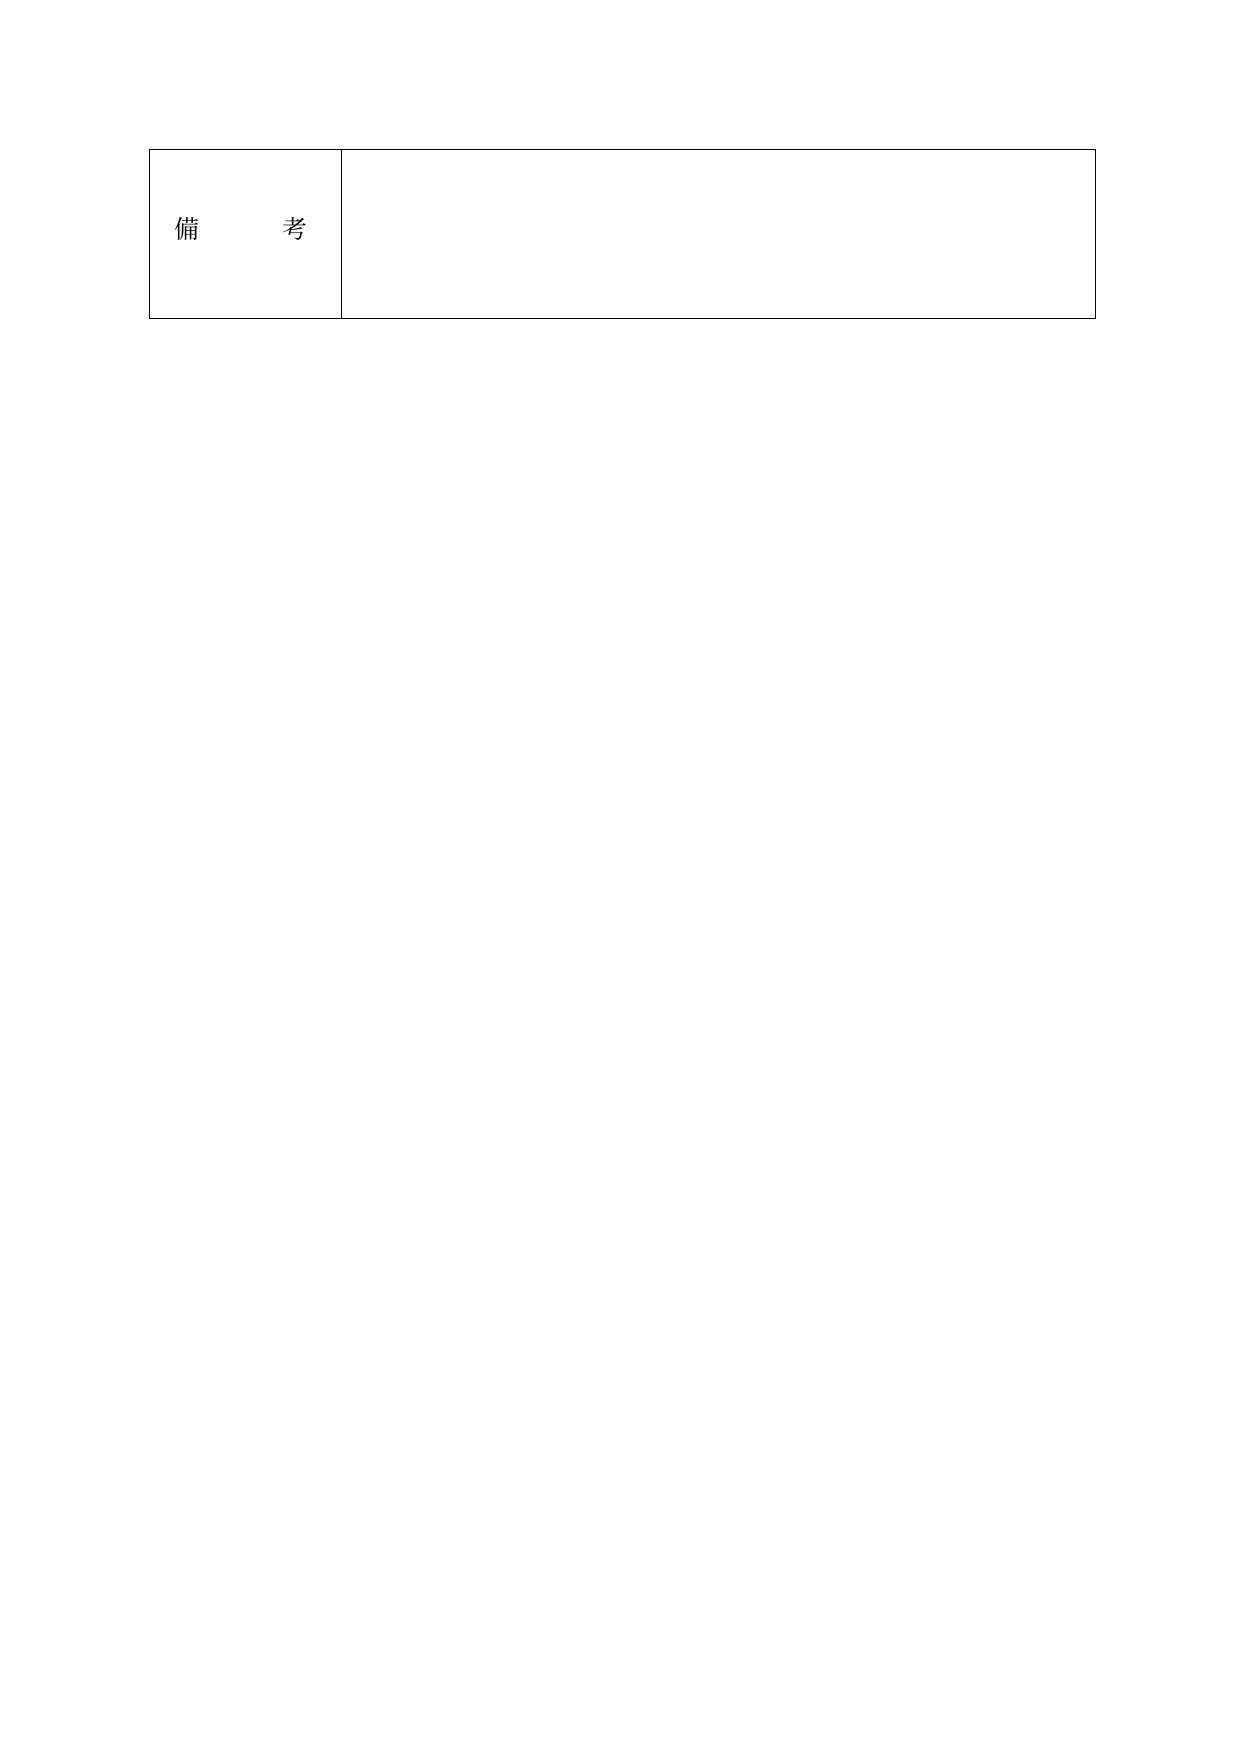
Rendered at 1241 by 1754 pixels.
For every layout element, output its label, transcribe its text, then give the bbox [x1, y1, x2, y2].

table_cell [342, 150, 1095, 318]
table_cell 備考 [150, 150, 341, 318]
